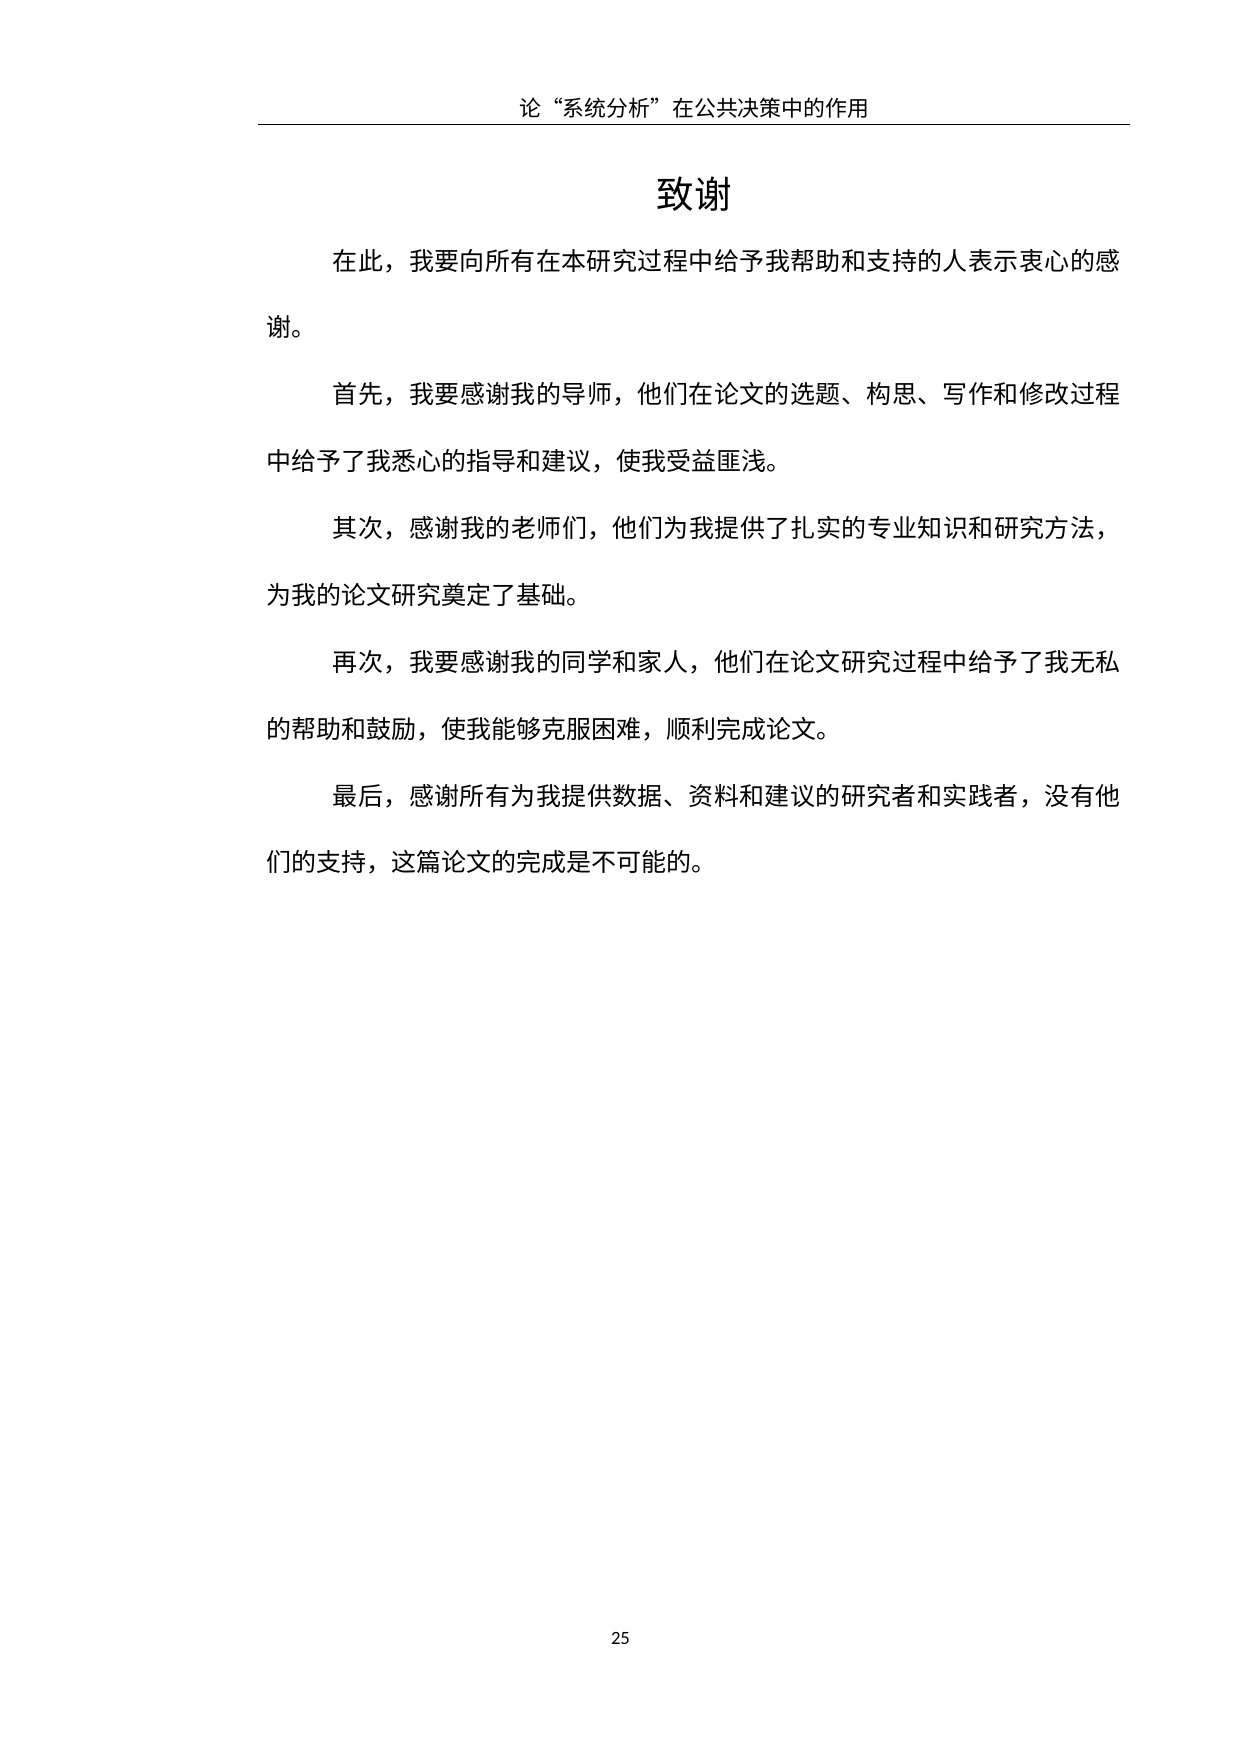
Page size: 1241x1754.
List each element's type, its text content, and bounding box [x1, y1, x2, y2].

subtitle 致谢 [266, 159, 1122, 226]
text 在此，我要向所有在本研究过程中给予我帮助和支持的人表示衷心的感谢。 [266, 226, 1122, 359]
text 其次，感谢我的老师们，他们为我提供了扎实的专业知识和研究方法，为我的论文研究奠定了基础。 [266, 493, 1122, 627]
text 最后，感谢所有为我提供数据、资料和建议的研究者和实践者，没有他们的支持，这篇论文的完成是不可能的。 [266, 761, 1122, 894]
text 首先，我要感谢我的导师，他们在论文的选题、构思、写作和修改过程中给予了我悉心的指导和建议，使我受益匪浅。 [266, 359, 1122, 493]
text 再次，我要感谢我的同学和家人，他们在论文研究过程中给予了我无私的帮助和鼓励，使我能够克服困难，顺利完成论文。 [266, 627, 1122, 761]
